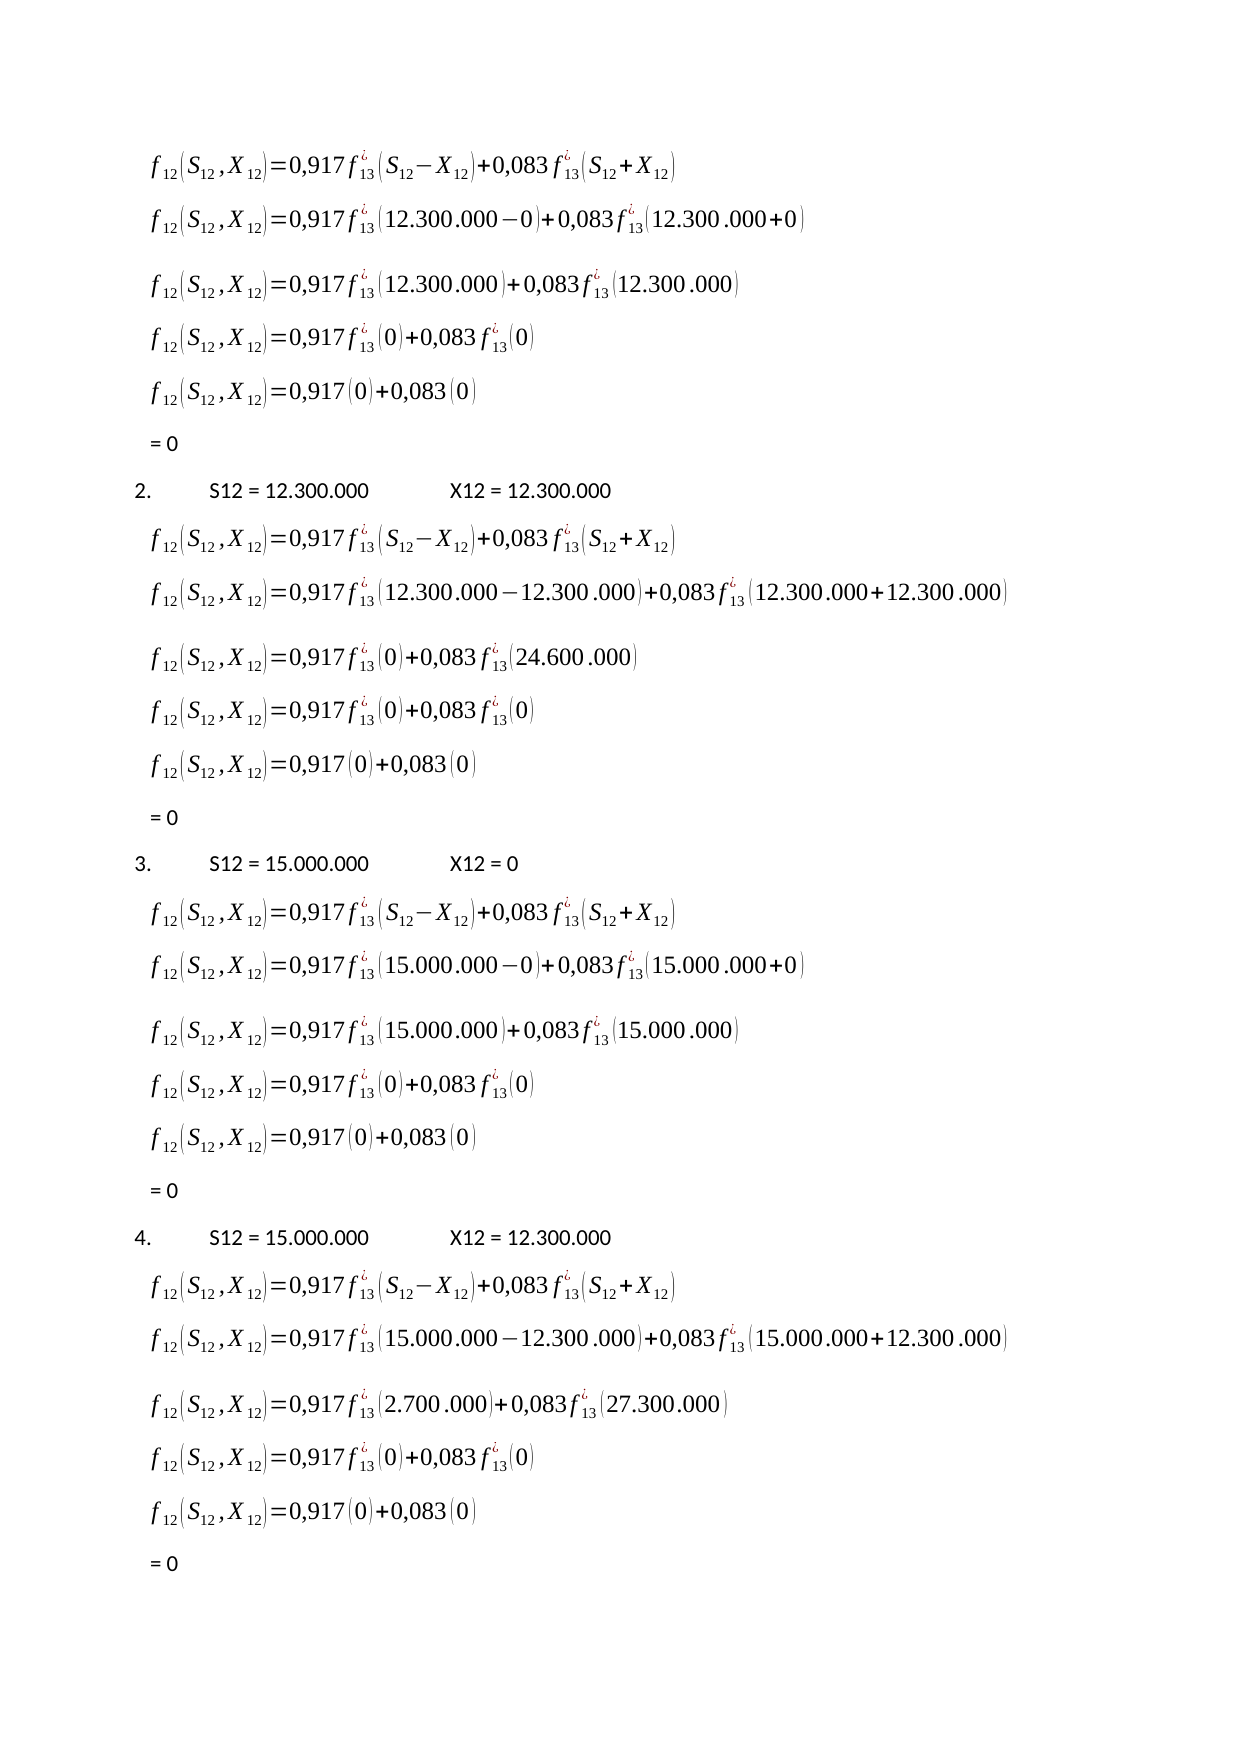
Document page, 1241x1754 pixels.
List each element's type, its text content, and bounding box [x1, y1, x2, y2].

text = 0 [150, 803, 1090, 831]
text = 0 [150, 429, 1090, 457]
list S12 = 15.000.000 X12 = 0 [134, 849, 1090, 878]
list S12 = 12.300.000 X12 = 12.300.000 [134, 476, 1090, 504]
list S12 = 15.000.000 X12 = 12.300.000 [134, 1223, 1090, 1251]
text = 0 [150, 1549, 1090, 1577]
text = 0 [150, 1176, 1090, 1204]
